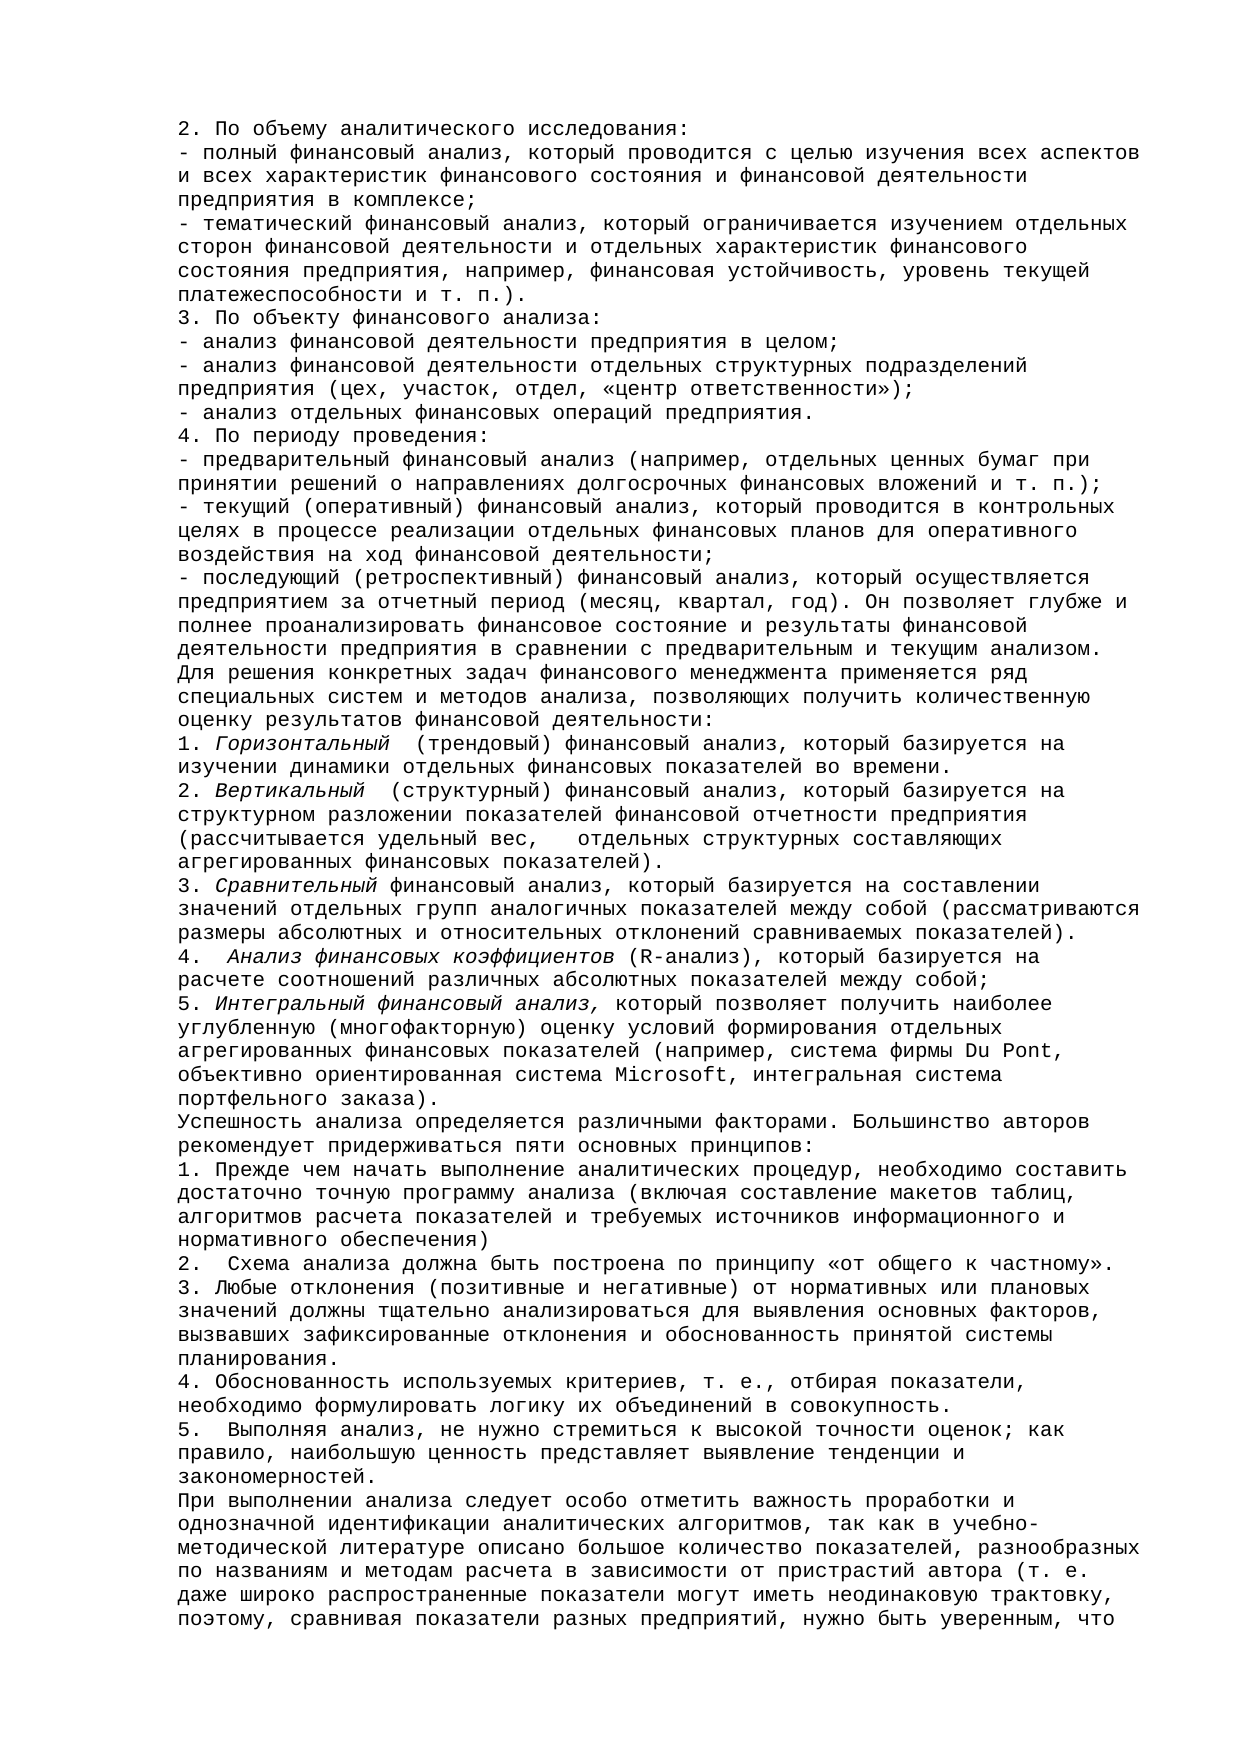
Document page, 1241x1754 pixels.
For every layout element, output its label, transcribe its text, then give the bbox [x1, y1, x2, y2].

text рекомендует придерживаться пяти основных принципов: [177, 1135, 1152, 1158]
text сторон финансовой деятельности и отдельных характеристик финансового [177, 236, 1152, 260]
text 5. Выполняя анализ, не нужно стремиться к высокой точности оценок; как [177, 1419, 1152, 1442]
text агрегированных финансовых показателей). [177, 851, 1152, 875]
text 2. Вертикальный (структурный) финансовый анализ, который базируется на [177, 780, 1152, 804]
text - анализ финансовой деятельности предприятия в целом; [177, 331, 1152, 354]
text При выполнении анализа следует особо отметить важность проработки и [177, 1489, 1152, 1513]
text состояния предприятия, например, финансовая устойчивость, уровень текущей [177, 260, 1152, 284]
text - анализ отдельных финансовых операций предприятия. [177, 402, 1152, 426]
text правило, наибольшую ценность представляет выявление тенденции и [177, 1442, 1152, 1466]
text углубленную (многофакторную) оценку условий формирования отдельных [177, 1017, 1152, 1040]
text размеры абсолютных и относительных отклонений сравниваемых показателей). [177, 922, 1152, 946]
text портфельного заказа). [177, 1088, 1152, 1111]
text 1. Прежде чем начать выполнение аналитических процедур, необходимо составить [177, 1158, 1152, 1182]
text принятии решений о направлениях долгосрочных финансовых вложений и т. п.); [177, 473, 1152, 496]
text 3. По объекту финансового анализа: [177, 307, 1152, 331]
text агрегированных финансовых показателей (например, система фирмы Du Pont, [177, 1040, 1152, 1064]
text предприятием за отчетный период (месяц, квартал, год). Он позволяет глубже и [177, 591, 1152, 615]
text однозначной идентификации аналитических алгоритмов, так как в учебно- [177, 1513, 1152, 1537]
text 2. По объему аналитического исследования: [177, 118, 1152, 142]
text планирования. [177, 1348, 1152, 1371]
text оценку результатов финансовой деятельности: [177, 709, 1152, 733]
text деятельности предприятия в сравнении с предварительным и текущим анализом. [177, 638, 1152, 662]
text воздействия на ход финансовой деятельности; [177, 544, 1152, 567]
text поэтому, сравнивая показатели разных предприятий, нужно быть уверенным, что [177, 1608, 1152, 1631]
text - текущий (оперативный) финансовый анализ, который проводится в контрольных [177, 496, 1152, 520]
text 1. Горизонтальный (трендовый) финансовый анализ, который базируется на [177, 733, 1152, 757]
text 4. Анализ финансовых коэффициентов (R-анализ), который базируется на [177, 946, 1152, 969]
text - тематический финансовый анализ, который ограничивается изучением отдельных [177, 213, 1152, 236]
text значений должны тщательно анализироваться для выявления основных факторов, [177, 1300, 1152, 1324]
text Для решения конкретных задач финансового менеджмента применяется ряд [177, 662, 1152, 686]
text структурном разложении показателей финансовой отчетности предприятия [177, 804, 1152, 827]
text специальных систем и методов анализа, позволяющих получить количественную [177, 686, 1152, 709]
text - полный финансовый анализ, который проводится с целью изучения всех аспектов [177, 142, 1152, 165]
text целях в процессе реализации отдельных финансовых планов для оперативного [177, 520, 1152, 544]
text 3. Сравнительный финансовый анализ, который базируется на составлении [177, 875, 1152, 898]
text объективно ориентированная система Microsoft, интегральная система [177, 1064, 1152, 1088]
text - анализ финансовой деятельности отдельных структурных подразделений [177, 354, 1152, 378]
text значений отдельных групп аналогичных показателей между собой (рассматриваются [177, 898, 1152, 922]
text даже широко распространенные показатели могут иметь неодинаковую трактовку, [177, 1584, 1152, 1608]
text по названиям и методам расчета в зависимости от пристрастий автора (т. е. [177, 1561, 1152, 1584]
text предприятия (цех, участок, отдел, «центр ответственности»); [177, 378, 1152, 402]
text платежеспособности и т. п.). [177, 284, 1152, 307]
text - последующий (ретроспективный) финансовый анализ, который осуществляется [177, 567, 1152, 591]
text закономерностей. [177, 1466, 1152, 1489]
text расчете соотношений различных абсолютных показателей между собой; [177, 969, 1152, 993]
text 2. Схема анализа должна быть построена по принципу «от общего к частному». [177, 1253, 1152, 1277]
text нормативного обеспечения) [177, 1229, 1152, 1253]
text полнее проанализировать финансовое состояние и результаты финансовой [177, 615, 1152, 638]
text 5. Интегральный финансовый анализ, который позволяет получить наиболее [177, 993, 1152, 1017]
text 4. По периоду проведения: [177, 426, 1152, 449]
text алгоритмов расчета показателей и требуемых источников информационного и [177, 1206, 1152, 1229]
text вызвавших зафиксированные отклонения и обоснованность принятой системы [177, 1324, 1152, 1348]
text Успешность анализа определяется различными факторами. Большинство авторов [177, 1111, 1152, 1135]
text 4. Обоснованность используемых критериев, т. е., отбирая показатели, [177, 1371, 1152, 1395]
text методической литературе описано большое количество показателей, разнообразных [177, 1537, 1152, 1561]
text 3. Любые отклонения (позитивные и негативные) от нормативных или плановых [177, 1277, 1152, 1300]
text достаточно точную программу анализа (включая составление макетов таблиц, [177, 1182, 1152, 1206]
text и всех характеристик финансового состояния и финансовой деятельности [177, 165, 1152, 189]
text изучении динамики отдельных финансовых показателей во времени. [177, 757, 1152, 780]
text (рассчитывается удельный вес, отдельных структурных составляющих [177, 827, 1152, 851]
text необходимо формулировать логику их объединений в совокупность. [177, 1395, 1152, 1419]
text предприятия в комплексе; [177, 189, 1152, 213]
text - предварительный финансовый анализ (например, отдельных ценных бумаг при [177, 449, 1152, 473]
